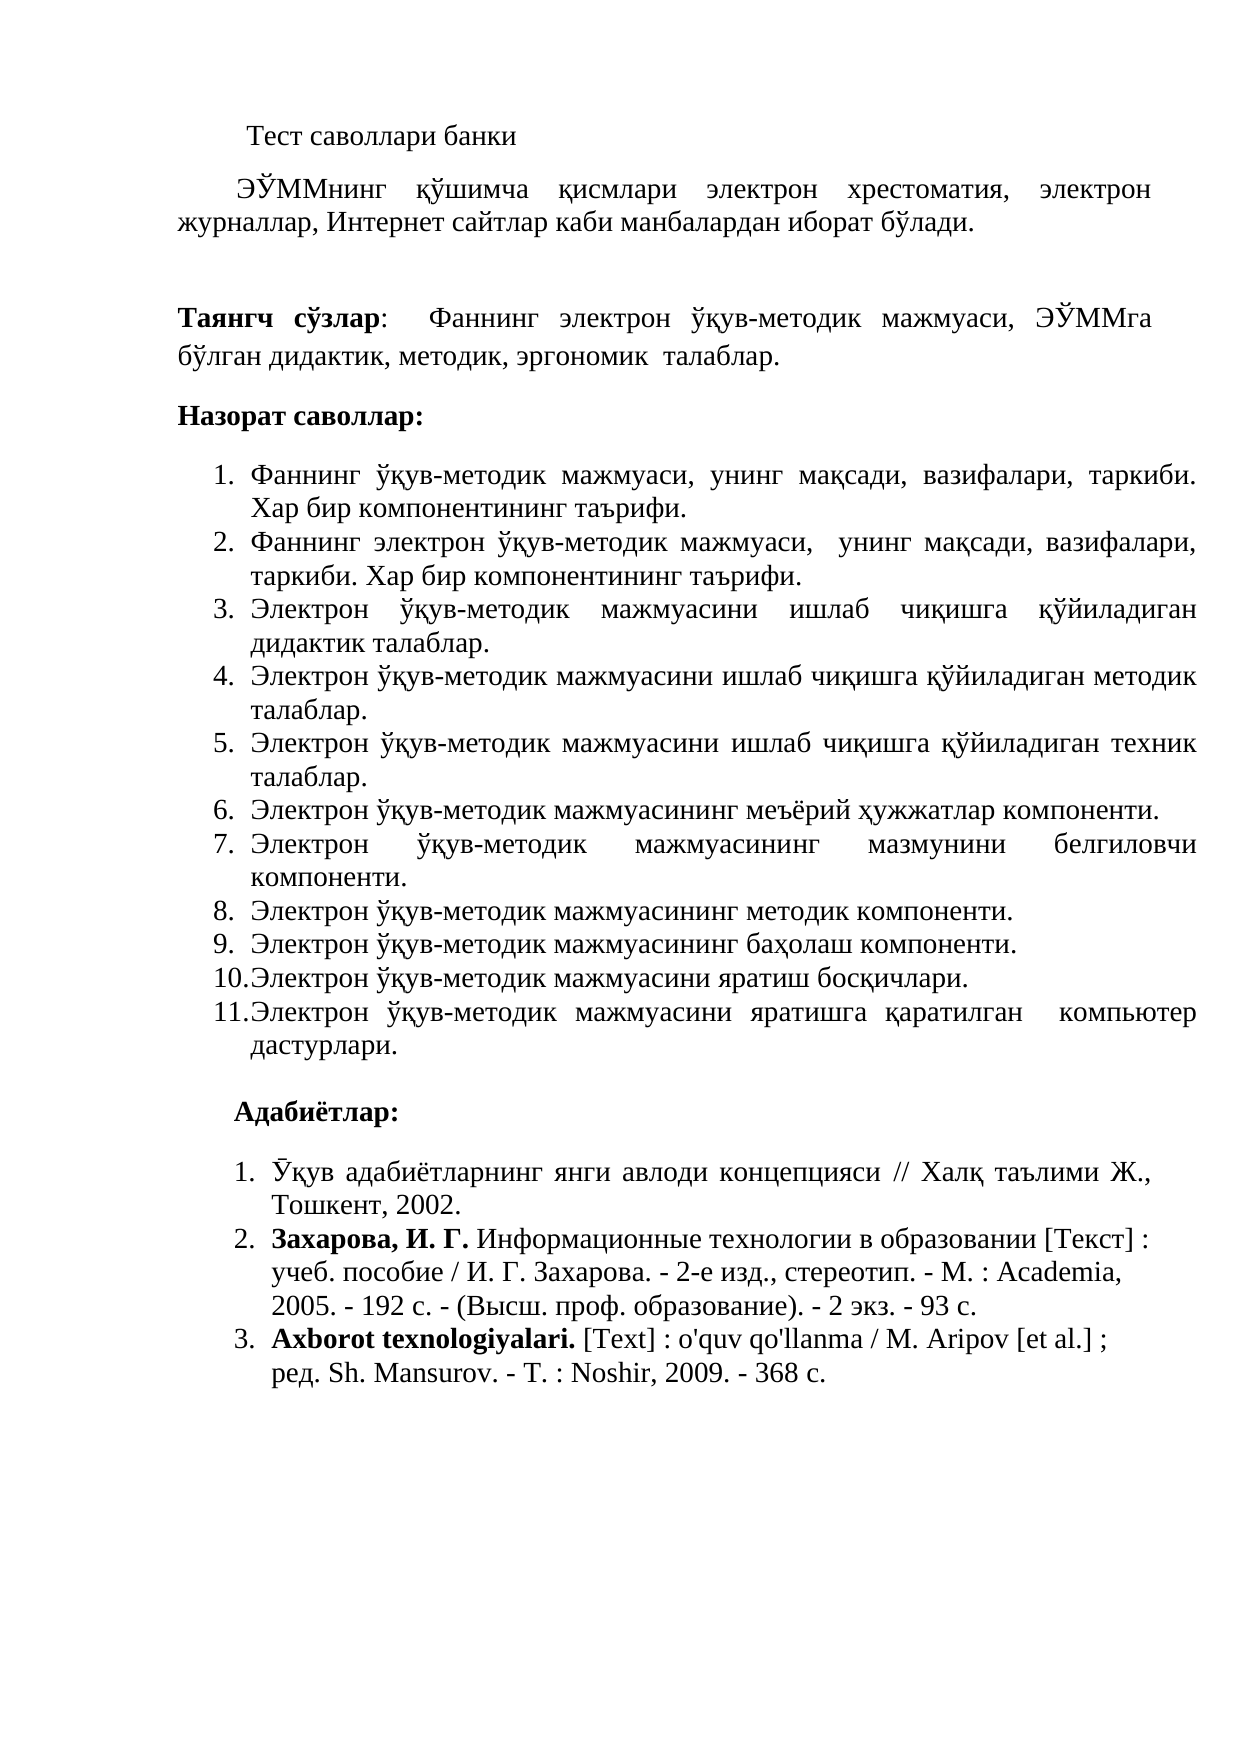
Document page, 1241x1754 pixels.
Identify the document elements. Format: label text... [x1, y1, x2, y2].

text ЭЎММнинг қўшимча қисмлари электрон хрестоматия, электрон журналлар, Интернет сайтлар каби манбалардан иборат бўлади. [177, 171, 1152, 238]
table_cell Электрон ўқув-методик мажмуасининг мазмунини белгиловчи компоненти. [163, 826, 1208, 893]
list Ӯқув адабиётларнинг янги авлоди концепцияси // Халқ таълими Ж., Тошкент, 2002. [233, 1154, 1152, 1221]
table_cell Фаннинг электрон ўқув-методик мажмуаси, унинг мақсади, вазифалари, таркиби. Хар бир компонентининг таърифи. [163, 524, 1208, 591]
table_cell Электрон ўқув-методик мажмуасининг баҳолаш компоненти. [163, 927, 1208, 960]
table_cell Электрон ўқув-методик мажмуасини ишлаб чиқишга қўйиладиган методик талаблар. [163, 658, 1208, 725]
text Назорат саволлар: [177, 398, 1152, 431]
table_cell Тест саволлари банки [176, 118, 1152, 171]
text Таянгч сўзлар: Фаннинг электрон ўқув-методик мажмуаси, ЭЎММга бўлган дидактик, методик, эргономик талаблар. [177, 300, 1152, 372]
table_cell Электрон ўқув-методик мажмуасининг методик компоненти. [163, 893, 1208, 927]
table_cell Электрон ўқув-методик мажмуасини ишлаб чиқишга қўйиладиган техник талаблар. [163, 725, 1208, 792]
list Захарова, И. Г. Информационные технологии в образовании [Текст] : учеб. пособие / И. Г. Захарова. - 2-е изд., стереотип. - М. : Academia, 2005. - 192 с. - (Высш. проф. образование). - 2 экз. - 93 с. [233, 1221, 1152, 1321]
table_header Фаннинг ўқув-методик мажмуаси, унинг мақсади, вазифалари, таркиби. Хар бир компонентининг таърифи. [163, 457, 1208, 524]
table_cell Электрон ўқув-методик мажмуасини яратиш босқичлари. Электрон ўқув-методик мажмуасини яратишга қаратилган компьютер дастурлари. [163, 960, 1208, 1094]
table_cell Электрон ўқув-методик мажмуасининг меъёрий ҳужжатлар компоненти. [163, 793, 1208, 826]
table_cell Электрон ўқув-методик мажмуасини ишлаб чиқишга қўйиладиган дидактик талаблар. [163, 591, 1208, 658]
text Адабиётлар: [233, 1094, 1152, 1128]
list Axborot texnologiyalari. [Text] : o'quv qo'llanma / M. Aripov [et al.] ; ред. Sh. Mansurov. - T. : Noshir, 2009. - 368 с. [233, 1321, 1152, 1388]
